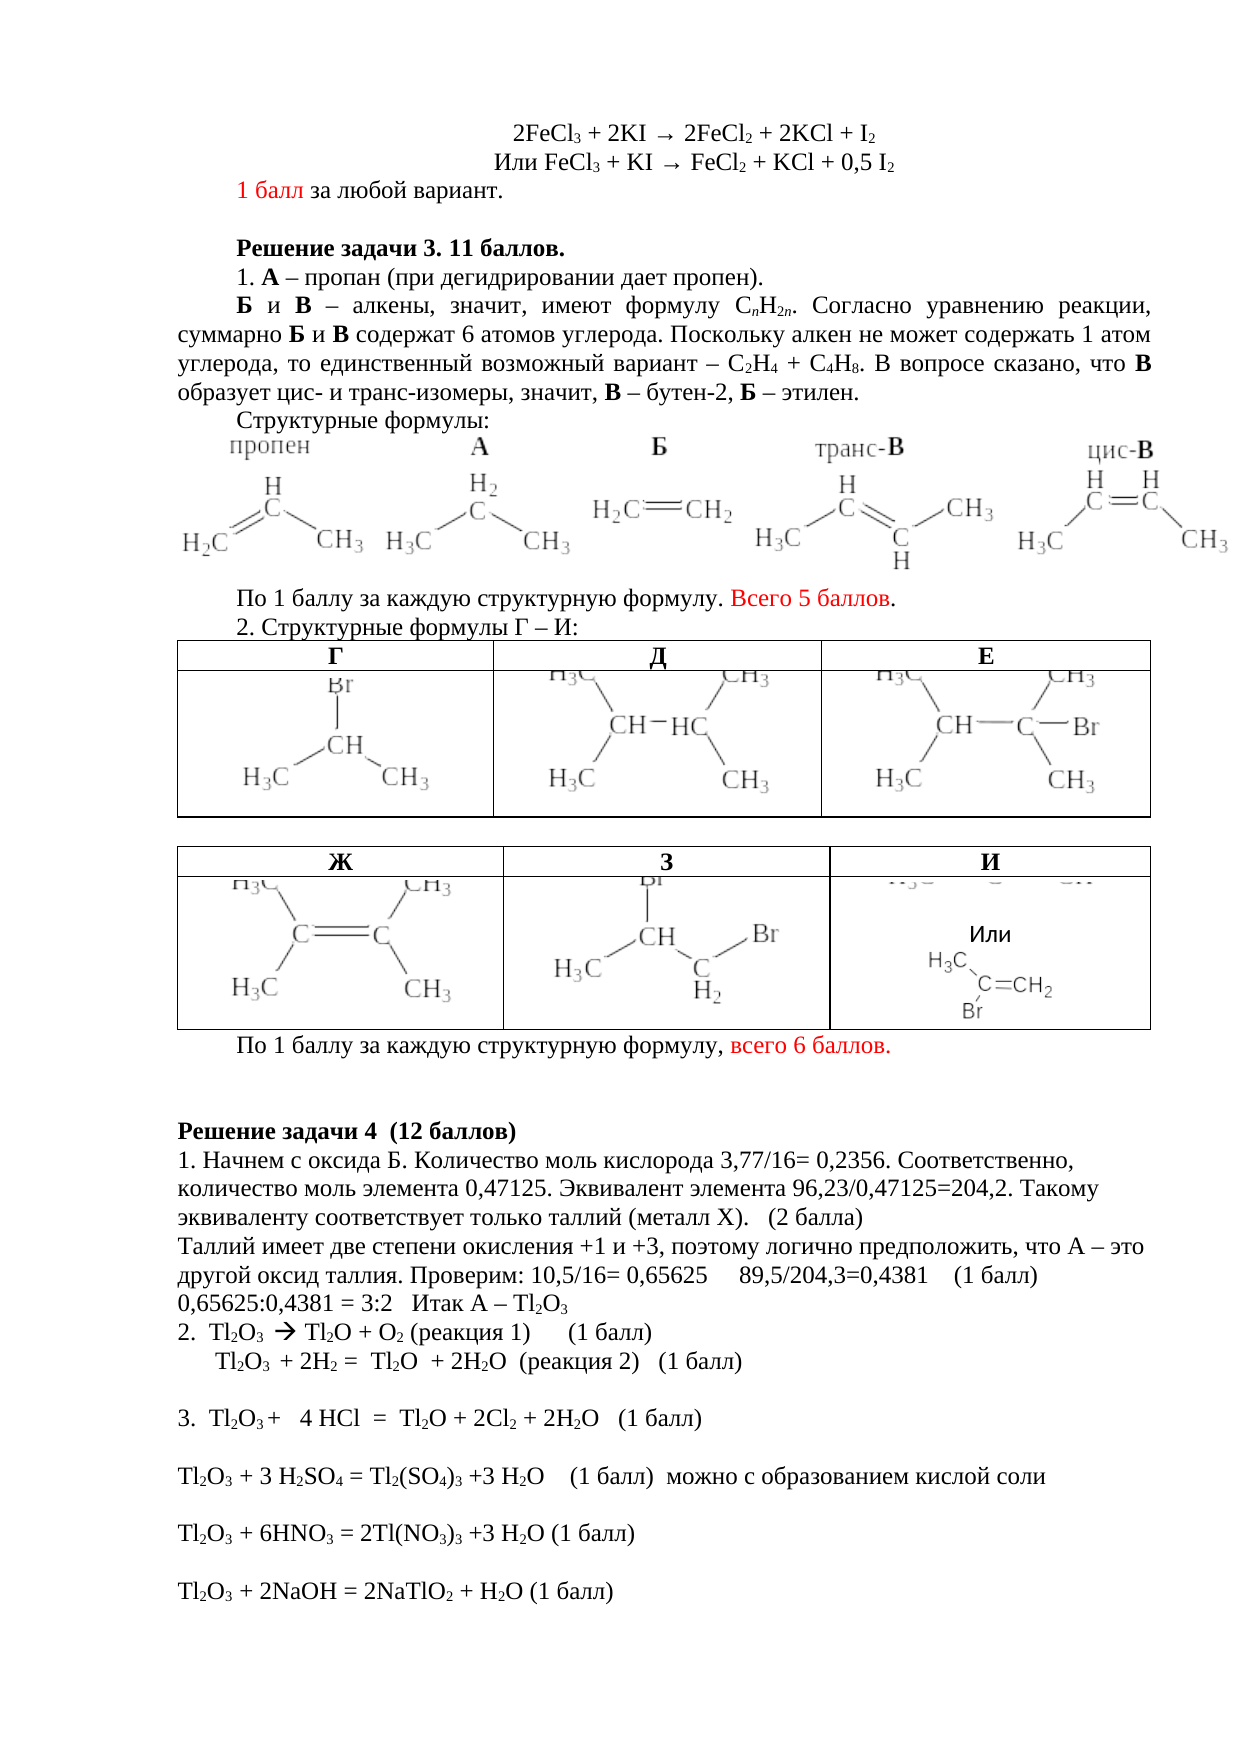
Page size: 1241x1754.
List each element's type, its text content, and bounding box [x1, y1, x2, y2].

text 1. А – пропан (при дегидрировании дает пропен). [177, 262, 1152, 291]
text 1. Начнем с оксида Б. Количество моль кислорода 3,77/16= 0,2356. Соответственно, количество моль элемента 0,47125. Эквивалент элемента 96,23/0,47125=204,2. Такому эквиваленту соответствует только таллий (металл Х). (2 балла) [177, 1145, 1152, 1231]
text Решение задачи 3. 11 баллов. [177, 233, 1152, 262]
table_header И [831, 847, 1150, 876]
text Б и В – алкены, значит, имеют формулу CnH2n. Согласно уравнению реакции, суммарно Б и В содержат 6 атомов углерода. Поскольку алкен не может содержать 1 атом углерода, то единственный возможный вариант – С2Н4 + С4Н8. В вопросе сказано, что В образует цис- и транс-изомеры, значит, В – бутен-2, Б – этилен. [177, 291, 1152, 406]
table_header Е [822, 641, 1150, 670]
text Tl2O3 + 3 H2SO4 = Tl2(SO4)3 +3 H2O (1 балл) можно с образованием кислой соли [177, 1461, 1152, 1490]
text Tl2O3 + 6HNO3 = 2Tl(NO3)3 +3 H2O (1 балл) [177, 1518, 1152, 1547]
text Tl2O3 + 2Н2 = Tl2O + 2Н2О (реакция 2) (1 балл) [177, 1346, 1152, 1375]
text По 1 баллу за каждую структурную формулу. Всего 5 баллов. [177, 583, 1152, 612]
text 1 балл за любой вариант. [177, 176, 1152, 204]
table_cell [822, 671, 1150, 816]
text Решение задачи 4 (12 баллов) [177, 1116, 1152, 1145]
text 0,65625:0,4381 = 3:2 Итак А – Tl2O3 [177, 1288, 1152, 1317]
table_cell Или [831, 877, 1150, 1029]
table_cell [178, 877, 503, 1029]
table_cell [504, 877, 829, 1029]
table_cell [494, 671, 821, 816]
text Таллий имеет две степени окисления +1 и +3, поэтому логично предположить, что А – это другой оксид таллия. Проверим: 10,5/16= 0,65625 89,5/204,3=0,4381 (1 балл) [177, 1231, 1152, 1288]
table_cell [178, 671, 493, 816]
table_header Ж [178, 847, 503, 876]
text По 1 баллу за каждую структурную формулу, всего 6 баллов. [177, 1030, 1152, 1058]
text 3. Tl2O3 + 4 НСl = Tl2O + 2Cl2 + 2H2O (1 балл) [177, 1403, 1152, 1432]
table_header З [504, 847, 829, 876]
text 2. Tl2O3 Tl2O + O2 (реакция 1) (1 балл) [177, 1317, 1152, 1346]
text 2. Структурные формулы Г – И: [177, 612, 1152, 640]
table_header Г [178, 641, 493, 670]
text Tl2O3 + 2NaOH = 2NaTlO2 + H2O (1 балл) [177, 1576, 1152, 1605]
table_header Д [494, 641, 821, 670]
text 2FeCl3 + 2KI → 2FeCl2 + 2KCl + I2 [177, 118, 1152, 147]
text Структурные формулы: [177, 406, 1152, 434]
text Или FeCl3 + KI → FeCl2 + KCl + 0,5 I2 [177, 147, 1152, 176]
